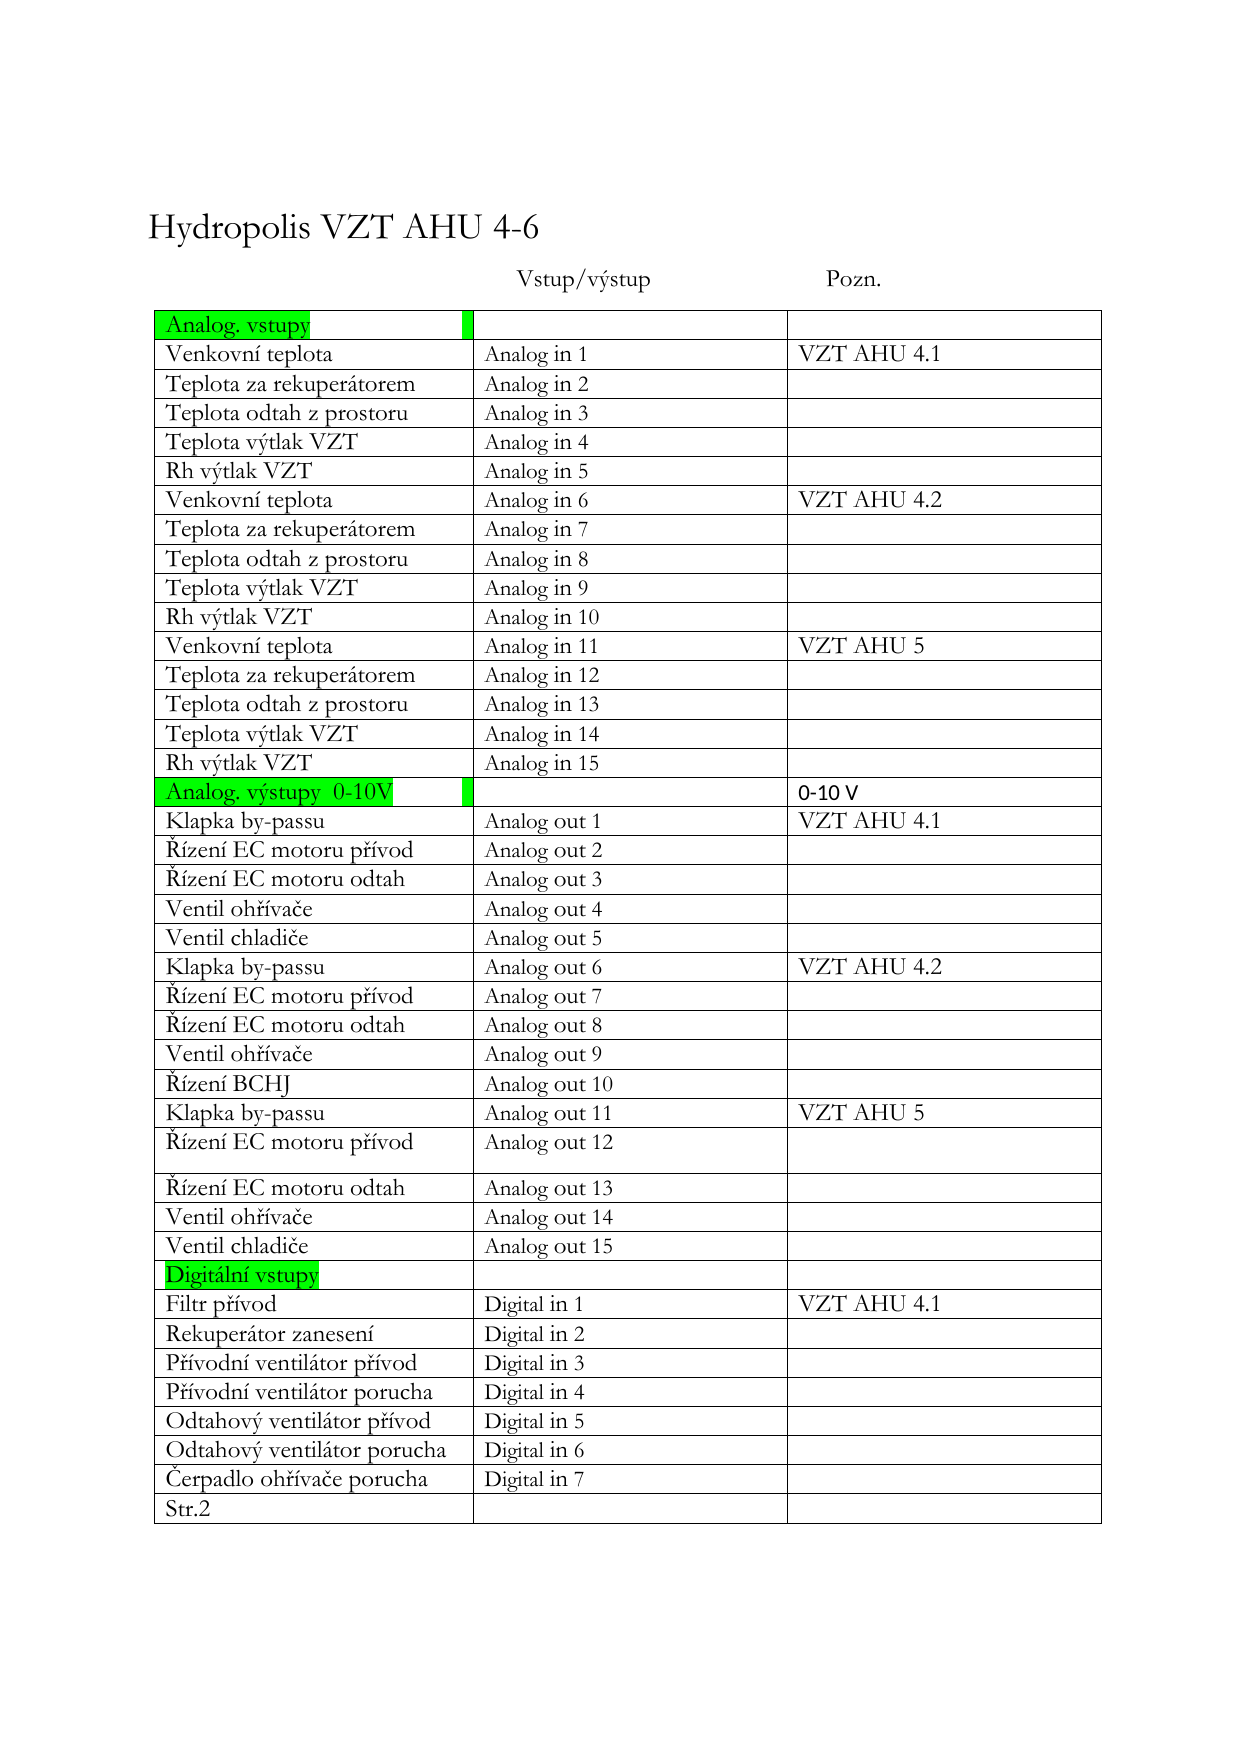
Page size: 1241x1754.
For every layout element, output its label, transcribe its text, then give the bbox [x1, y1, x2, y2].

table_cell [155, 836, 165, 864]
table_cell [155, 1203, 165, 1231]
table_cell [1090, 749, 1101, 777]
table_cell [788, 720, 1101, 748]
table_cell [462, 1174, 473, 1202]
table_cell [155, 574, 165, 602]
table_cell Analog out 12 [474, 1128, 787, 1172]
table_cell [788, 1232, 798, 1260]
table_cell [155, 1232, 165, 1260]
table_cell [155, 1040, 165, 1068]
table_cell [1090, 1261, 1101, 1289]
table_cell [788, 836, 798, 864]
table_cell [474, 778, 484, 806]
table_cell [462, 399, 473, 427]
table_cell Řízení EC motoru přívod [155, 1128, 473, 1172]
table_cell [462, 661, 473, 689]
table_cell [474, 1261, 484, 1289]
table_header [1090, 311, 1101, 339]
table_cell [1090, 690, 1101, 718]
table_cell [474, 1494, 484, 1522]
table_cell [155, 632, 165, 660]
table_cell [788, 690, 798, 718]
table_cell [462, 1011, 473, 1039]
table_header [474, 311, 484, 339]
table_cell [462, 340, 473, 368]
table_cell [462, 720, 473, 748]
table_cell [1090, 1494, 1101, 1522]
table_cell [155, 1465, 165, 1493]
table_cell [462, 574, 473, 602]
table_cell [776, 1261, 787, 1289]
table_cell [1090, 836, 1101, 864]
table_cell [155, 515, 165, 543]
table_cell [788, 982, 798, 1010]
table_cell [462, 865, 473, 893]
table_cell [788, 399, 798, 427]
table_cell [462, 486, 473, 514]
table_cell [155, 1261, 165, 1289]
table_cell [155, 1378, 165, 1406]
text Hydropolis VZT AHU 4-6 [148, 206, 1093, 249]
table_cell [788, 603, 798, 631]
table_cell [788, 428, 798, 456]
table_cell [1090, 1174, 1101, 1202]
table_cell [1090, 1407, 1101, 1435]
table_cell [1090, 1319, 1101, 1347]
table_cell [788, 1040, 798, 1068]
table_header [776, 311, 787, 339]
table_cell [788, 457, 798, 485]
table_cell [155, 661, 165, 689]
table_cell [1090, 865, 1101, 893]
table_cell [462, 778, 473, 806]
table_cell [1090, 1378, 1101, 1406]
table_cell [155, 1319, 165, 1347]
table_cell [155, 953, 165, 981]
table_cell [788, 1319, 798, 1347]
table_cell [788, 1011, 798, 1039]
table_cell [788, 749, 798, 777]
table_cell [1090, 399, 1101, 427]
table_cell [788, 545, 1101, 573]
table_cell [788, 1203, 798, 1231]
table_cell [1090, 1349, 1101, 1377]
table_cell [788, 661, 798, 689]
table_cell [788, 1494, 798, 1522]
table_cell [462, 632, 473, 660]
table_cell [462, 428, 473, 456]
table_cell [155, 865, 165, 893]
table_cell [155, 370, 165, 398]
table_cell [788, 1436, 798, 1464]
table_cell [788, 1378, 798, 1406]
table_cell [776, 778, 787, 806]
table_cell [1090, 603, 1101, 631]
table_cell [788, 1349, 798, 1377]
table_cell [1090, 1436, 1101, 1464]
table_cell [788, 515, 798, 543]
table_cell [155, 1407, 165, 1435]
table_cell [788, 1465, 798, 1493]
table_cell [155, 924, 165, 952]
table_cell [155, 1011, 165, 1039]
table_cell [1090, 1232, 1101, 1260]
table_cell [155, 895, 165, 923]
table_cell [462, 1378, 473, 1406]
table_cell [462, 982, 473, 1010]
table_cell [788, 1070, 1101, 1098]
table_cell [1090, 982, 1101, 1010]
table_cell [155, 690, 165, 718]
table_cell [788, 574, 798, 602]
table_cell [1090, 924, 1101, 952]
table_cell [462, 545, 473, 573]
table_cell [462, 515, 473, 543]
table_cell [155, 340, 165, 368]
table_cell [1090, 1203, 1101, 1231]
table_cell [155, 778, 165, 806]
table_header [788, 311, 798, 339]
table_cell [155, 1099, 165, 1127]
table_cell [1090, 661, 1101, 689]
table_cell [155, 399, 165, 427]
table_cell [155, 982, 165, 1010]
table_cell [788, 1128, 1101, 1172]
table_cell [788, 1174, 798, 1202]
table_cell [788, 895, 1101, 923]
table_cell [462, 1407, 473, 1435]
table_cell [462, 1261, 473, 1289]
table_cell [776, 1494, 787, 1522]
table_cell [1090, 457, 1101, 485]
text Vstup/výstup Pozn. [148, 265, 1093, 293]
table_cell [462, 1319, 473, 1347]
table_cell [788, 1407, 798, 1435]
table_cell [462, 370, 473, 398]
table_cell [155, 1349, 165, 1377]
table_cell [1090, 515, 1101, 543]
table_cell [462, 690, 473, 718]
table_cell [1090, 574, 1101, 602]
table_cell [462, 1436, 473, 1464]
table_cell [1090, 1465, 1101, 1493]
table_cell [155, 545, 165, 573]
table_cell [788, 924, 798, 952]
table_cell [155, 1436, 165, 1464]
table_cell [788, 865, 798, 893]
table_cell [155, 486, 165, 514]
table_cell [788, 370, 1101, 398]
table_cell [1090, 428, 1101, 456]
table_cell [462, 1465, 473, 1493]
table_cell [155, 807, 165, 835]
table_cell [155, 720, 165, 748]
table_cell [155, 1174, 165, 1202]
table_cell [1090, 1011, 1101, 1039]
table_cell [1090, 1040, 1101, 1068]
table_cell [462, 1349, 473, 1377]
table_cell [788, 1261, 798, 1289]
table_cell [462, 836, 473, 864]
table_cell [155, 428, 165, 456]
